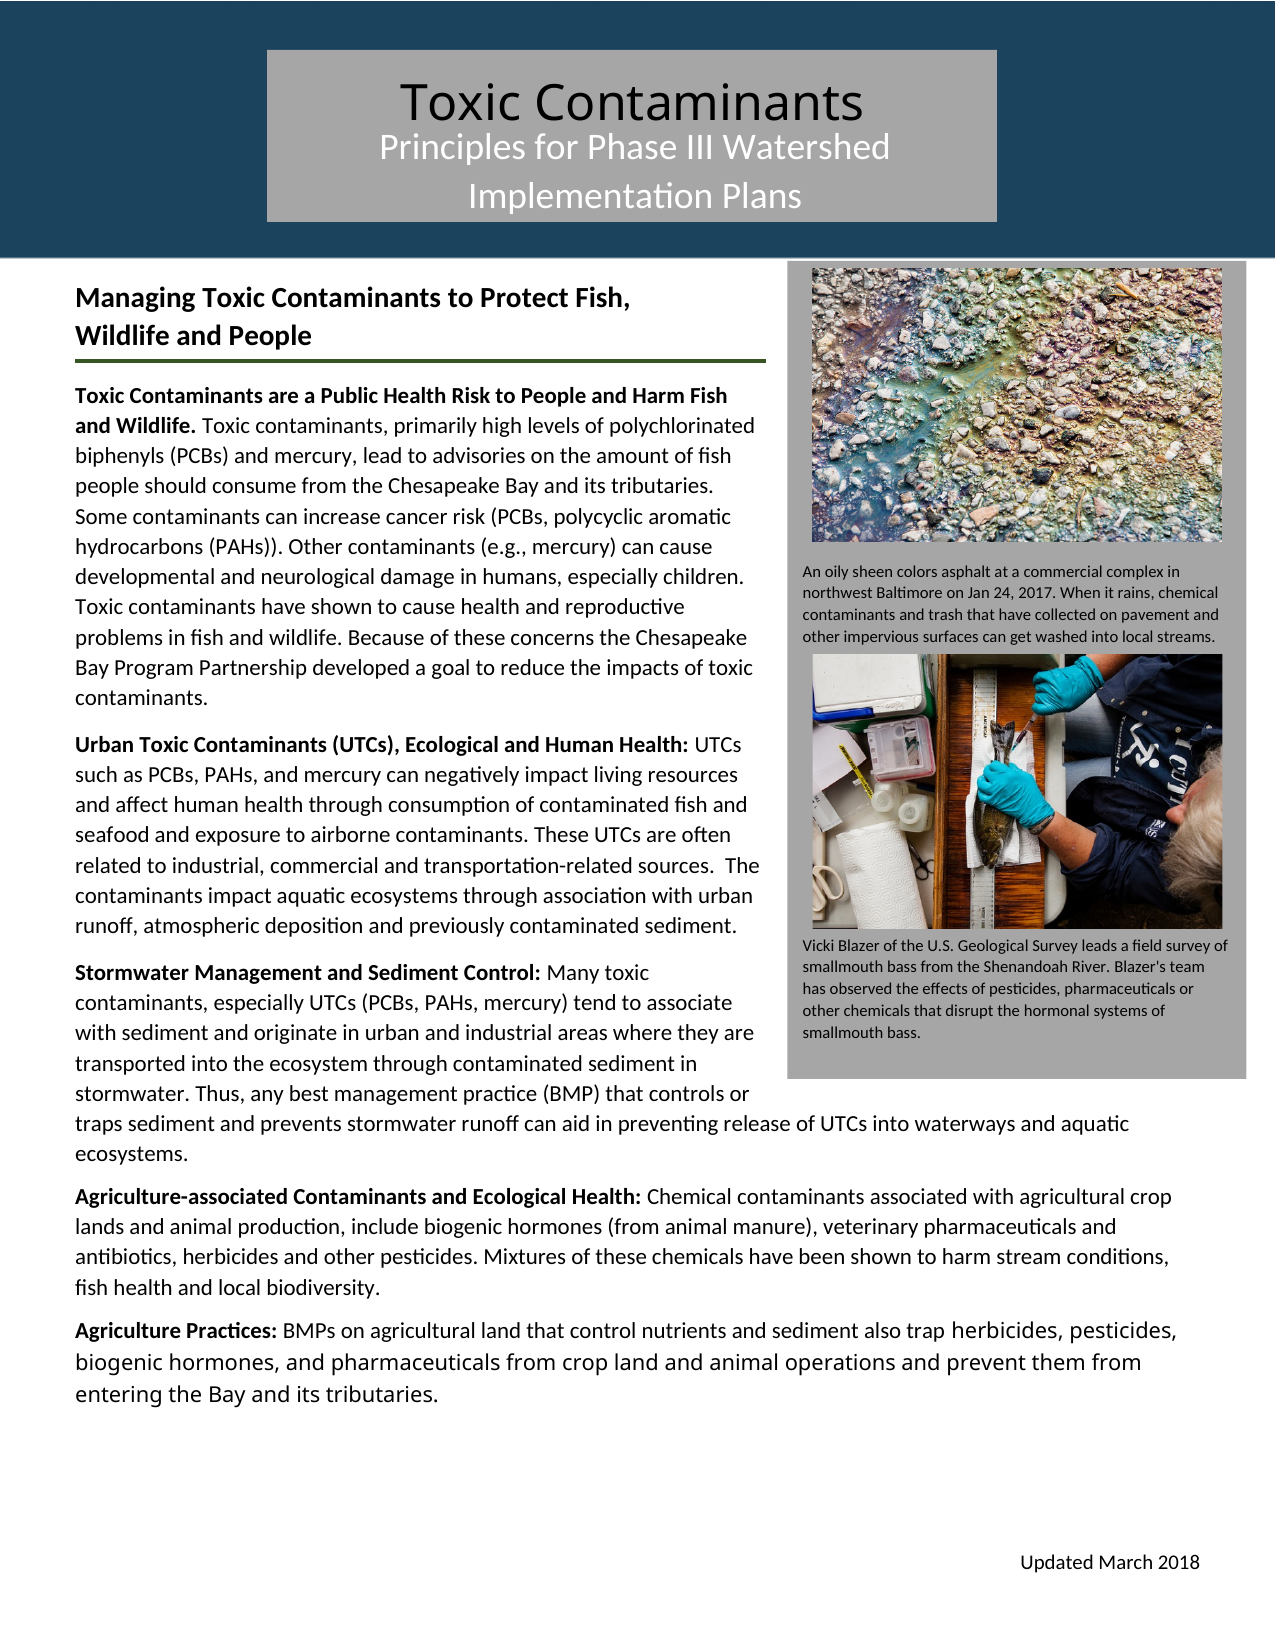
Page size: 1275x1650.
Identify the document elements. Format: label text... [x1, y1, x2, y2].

text Toxic Contaminants are a Public Health Risk to People and Harm Fish and Wildlife. Toxic contaminants, primarily high levels of polychlorinated biphenyls (PCBs) and mercury, lead to advisories on the amount of fish people should consume from the Chesapeake Bay and its tributaries. Some contaminants can increase cancer risk (PCBs, polycyclic aromatic hydrocarbons (PAHs)). Other contaminants (e.g., mercury) can cause developmental and neurological damage in humans, especially children. Toxic contaminants have shown to cause health and reproductive problems in fish and wildlife. Because of these concerns the Chesapeake Bay Program Partnership developed a goal to reduce the impacts of toxic contaminants. [75, 381, 787, 711]
text Agriculture-associated Contaminants and Ecological Health: Chemical contaminants associated with agricultural crop lands and animal production, include biogenic hormones (from animal manure), veterinary pharmaceuticals and antibiotics, herbicides and other pesticides. Mixtures of these chemicals have been shown to harm stream conditions, fish health and local biodiversity. [75, 1182, 1200, 1301]
picture [0, 1, 1275, 261]
text Agriculture Practices: BMPs on agricultural land that control nutrients and sediment also trap herbicides, pesticides, biogenic hormones, and pharmaceuticals from crop land and animal operations and prevent them from entering the Bay and its tributaries. [75, 1315, 1200, 1409]
text Urban Toxic Contaminants (UTCs), Ecological and Human Health: UTCs such as PCBs, PAHs, and mercury can negatively impact living resources and affect human health through consumption of contaminated fish and seafood and exposure to airborne contaminants. These UTCs are often related to industrial, commercial and transportation-related sources. The contaminants impact aquatic ecosystems through association with urban runoff, atmospheric deposition and previously contaminated sediment. [75, 730, 787, 939]
picture [812, 268, 1222, 542]
picture [812, 654, 1223, 929]
text Stormwater Management and Sediment Control: Many toxic contaminants, especially UTCs (PCBs, PAHs, mercury) tend to associate with sediment and originate in urban and industrial areas where they are transported into the ecosystem through contaminated sediment in stormwater. Thus, any best management practice (BMP) that controls or traps sediment and prevents stormwater runoff can aid in preventing release of UTCs into waterways and aquatic ecosystems. [75, 958, 1200, 1167]
text Managing Toxic Contaminants to Protect Fish, Wildlife and People [75, 279, 787, 353]
